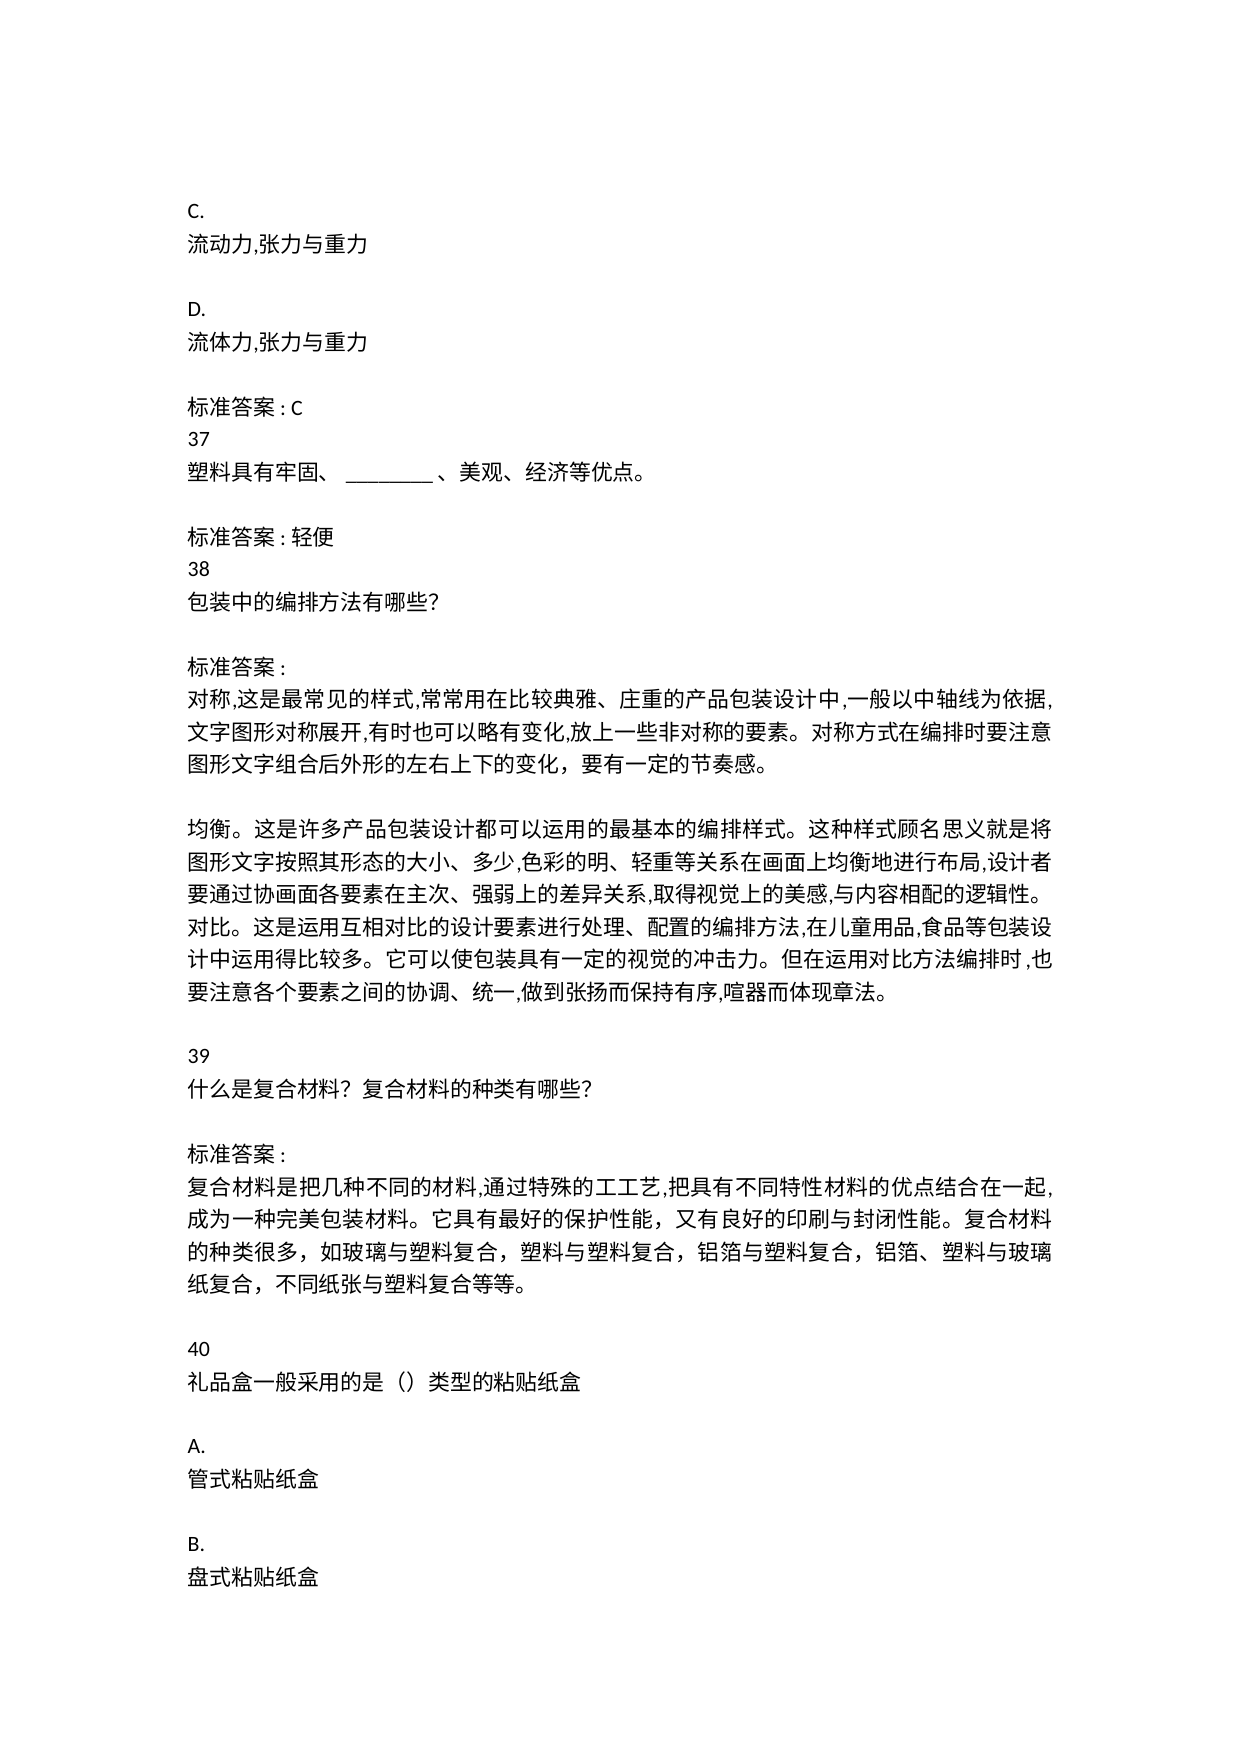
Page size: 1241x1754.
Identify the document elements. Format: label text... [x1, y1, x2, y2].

list 标准答案 : 轻便 [187, 519, 1053, 552]
list 塑料具有牢固、 ________ 、美观、经济等优点。 [187, 454, 1053, 487]
list 盘式粘贴纸盒 [187, 1559, 1053, 1592]
list 37 [187, 422, 1053, 454]
list 礼品盒一般采用的是（）类型的粘贴纸盒 [187, 1364, 1053, 1397]
list 38 [187, 552, 1053, 584]
list 标准答案 : [187, 1137, 1053, 1169]
list 什么是复合材料？复合材料的种类有哪些？ [187, 1072, 1053, 1104]
list 包装中的编排方法有哪些？ [187, 584, 1053, 617]
list 40 [187, 1332, 1053, 1364]
list 均衡。这是许多产品包装设计都可以运用的最基本的编排样式。这种样式顾名思义就是将图形文字按照其形态的大小、多少,色彩的明、轻重等关系在画面上均衡地进行布局,设计者要通过协画面各要素在主次、强弱上的差异关系,取得视觉上的美感,与内容相配的逻辑性。对比。这是运用互相对比的设计要素进行处理、配置的编排方法,在儿童用品,食品等包装设计中运用得比较多。它可以使包装具有一定的视觉的冲击力。但在运用对比方法编排时,也要注意各个要素之间的协调、统一,做到张扬而保持有序,喧器而体现章法。 [187, 812, 1053, 1007]
list 复合材料是把几种不同的材料,通过特殊的工工艺,把具有不同特性材料的优点结合在一起,成为一种完美包装材料。它具有最好的保护性能，又有良好的印刷与封闭性能。复合材料的种类很多，如玻璃与塑料复合，塑料与塑料复合，铝箔与塑料复合，铝箔、塑料与玻璃纸复合，不同纸张与塑料复合等等。 [187, 1169, 1053, 1299]
list 流动力,张力与重力 [187, 227, 1053, 259]
list B. [187, 1527, 1053, 1559]
list 流体力,张力与重力 [187, 324, 1053, 357]
list 标准答案 : [187, 649, 1053, 682]
list D. [187, 292, 1053, 324]
list 对称,这是最常见的样式,常常用在比较典雅、庄重的产品包装设计中,一般以中轴线为依据,文字图形对称展开,有时也可以略有变化,放上一些非对称的要素。对称方式在编排时要注意图形文字组合后外形的左右上下的变化，要有一定的节奏感。 [187, 682, 1053, 779]
list 管式粘贴纸盒 [187, 1462, 1053, 1494]
list C. [187, 194, 1053, 227]
list 标准答案 : C [187, 389, 1053, 422]
list A. [187, 1429, 1053, 1462]
list 39 [187, 1039, 1053, 1072]
